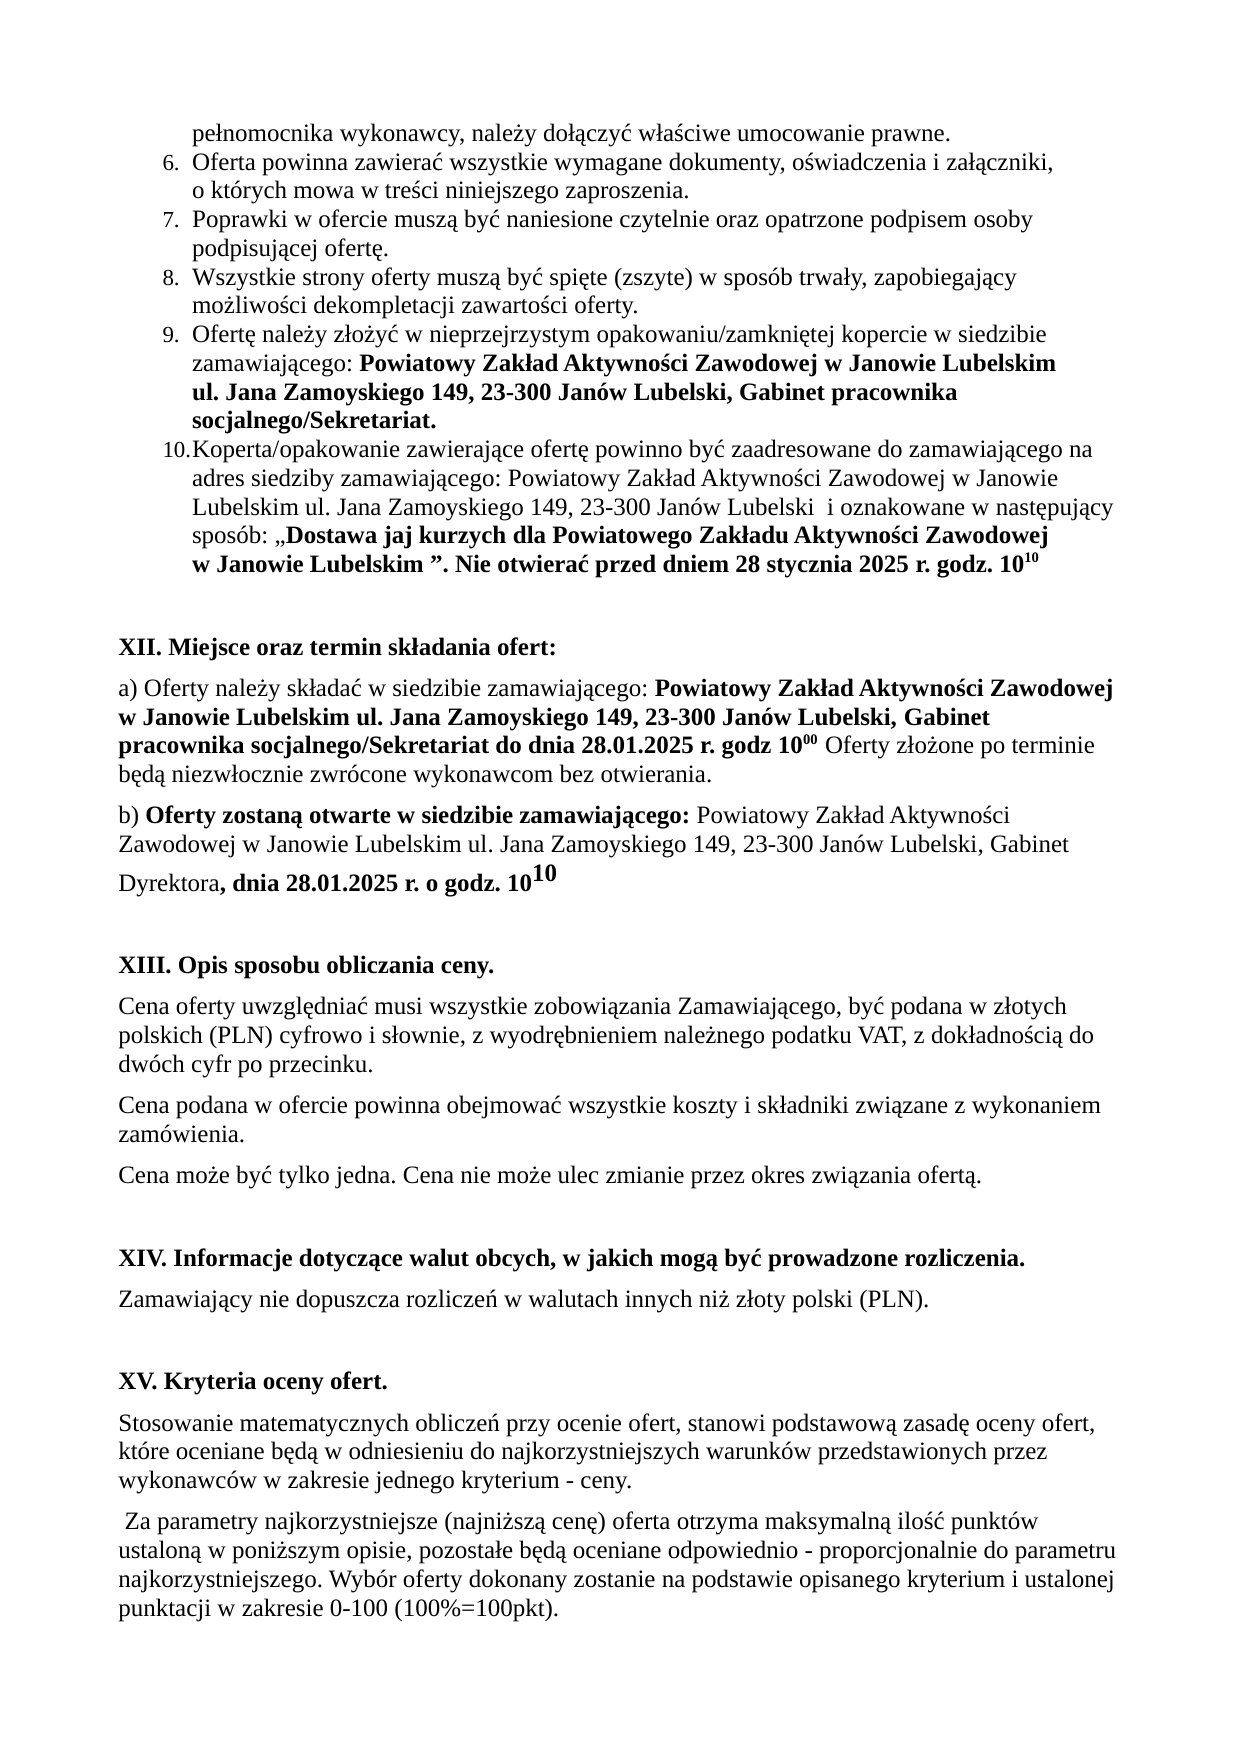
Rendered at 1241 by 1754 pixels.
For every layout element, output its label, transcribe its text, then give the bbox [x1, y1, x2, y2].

text Zamawiający nie dopuszcza rozliczeń w walutach innych niż złoty polski (PLN). [118, 1284, 1122, 1313]
text Cena może być tylko jedna. Cena nie może ulec zmianie przez okres związania ofertą. [118, 1160, 1122, 1189]
text XII. Miejsce oraz termin składania ofert: [118, 632, 1122, 661]
text a) Oferty należy składać w siedzibie zamawiającego: Powiatowy Zakład Aktywności Zawodowej w Janowie Lubelskim ul. Jana Zamoyskiego 149, 23-300 Janów Lubelski, Gabinet pracownika socjalnego/Sekretariat do dnia 28.01.2025 r. godz 1000 Oferty złożone po terminie będą niezwłocznie zwrócone wykonawcom bez otwierania. [118, 673, 1122, 788]
text Za parametry najkorzystniejsze (najniższą cenę) oferta otrzyma maksymalną ilość punktów ustaloną w poniższym opisie, pozostałe będą oceniane odpowiednio - proporcjonalnie do parametru najkorzystniejszego. Wybór oferty dokonany zostanie na podstawie opisanego kryterium i ustalonej punktacji w zakresie 0-100 (100%=100pkt). [118, 1506, 1122, 1621]
text XV. Kryteria oceny ofert. [118, 1366, 1122, 1395]
text Cena podana w ofercie powinna obejmować wszystkie koszty i składniki związane z wykonaniem zamówienia. [118, 1090, 1122, 1148]
list Oferta powinna zawierać wszystkie wymagane dokumenty, oświadczenia i załączniki, o których mowa w treści niniejszego zaproszenia. [162, 147, 1122, 204]
text Cena oferty uwzględniać musi wszystkie zobowiązania Zamawiającego, być podana w złotych polskich (PLN) cyfrowo i słownie, z wyodrębnieniem należnego podatku VAT, z dokładnością do dwóch cyfr po przecinku. [118, 991, 1122, 1078]
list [162, 118, 1122, 147]
list Wszystkie strony oferty muszą być spięte (zszyte) w sposób trwały, zapobiegający możliwości dekompletacji zawartości oferty. [162, 262, 1122, 319]
text Stosowanie matematycznych obliczeń przy ocenie ofert, stanowi podstawową zasadę oceny ofert, które oceniane będą w odniesieniu do najkorzystniejszych warunków przedstawionych przez wykonawców w zakresie jednego kryterium - ceny. [118, 1408, 1122, 1494]
list Poprawki w ofercie muszą być naniesione czytelnie oraz opatrzone podpisem osoby podpisującej ofertę. [162, 204, 1122, 262]
list Ofertę należy złożyć w nieprzejrzystym opakowaniu/zamkniętej kopercie w siedzibie zamawiającego: Powiatowy Zakład Aktywności Zawodowej w Janowie Lubelskim ul. Jana Zamoyskiego 149, 23-300 Janów Lubelski, Gabinet pracownika socjalnego/Sekretariat. [162, 319, 1122, 434]
text XIV. Informacje dotyczące walut obcych, w jakich mogą być prowadzone rozliczenia. [118, 1243, 1122, 1271]
text b) Oferty zostaną otwarte w siedzibie zamawiającego: Powiatowy Zakład Aktywności Zawodowej w Janowie Lubelskim ul. Jana Zamoyskiego 149, 23-300 Janów Lubelski, Gabinet Dyrektora, dnia 28.01.2025 r. o godz. 1010 [118, 801, 1122, 896]
list Koperta/opakowanie zawierające ofertę powinno być zaadresowane do zamawiającego na adres siedziby zamawiającego: Powiatowy Zakład Aktywności Zawodowej w Janowie Lubelskim ul. Jana Zamoyskiego 149, 23-300 Janów Lubelski i oznakowane w następujący sposób: „Dostawa jaj kurzych dla Powiatowego Zakładu Aktywności Zawodowej w Janowie Lubelskim ”. Nie otwierać przed dniem 28 stycznia 2025 r. godz. 1010 [162, 434, 1122, 578]
text XIII. Opis sposobu obliczania ceny. [118, 950, 1122, 979]
